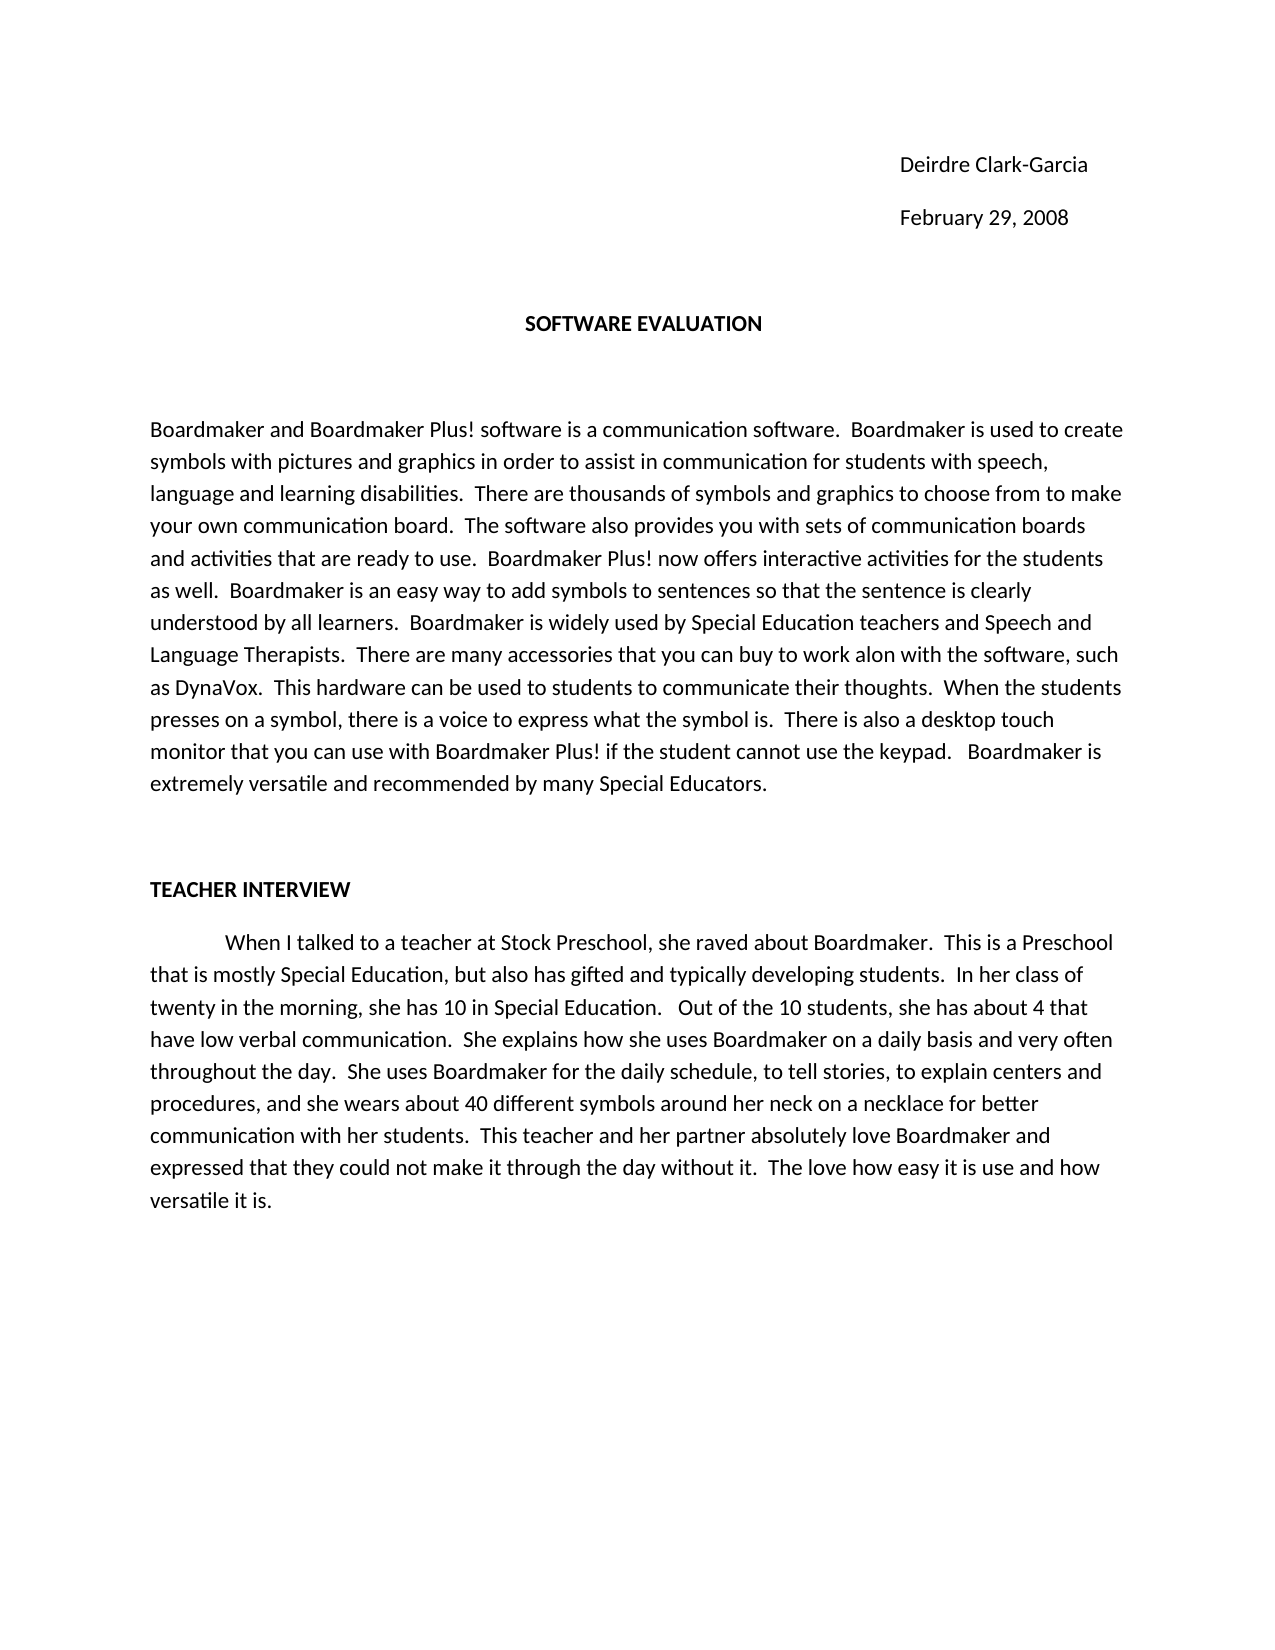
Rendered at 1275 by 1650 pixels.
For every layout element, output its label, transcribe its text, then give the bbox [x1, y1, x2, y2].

text TEACHER INTERVIEW [150, 875, 1125, 903]
text Deirdre Clark-Garcia [150, 150, 1125, 178]
text February 29, 2008 [150, 203, 1125, 231]
text Boardmaker and Boardmaker Plus! software is a communication software. Boardmaker is used to create symbols with pictures and graphics in order to assist in communication for students with speech, language and learning disabilities. There are thousands of symbols and graphics to choose from to make your own communication board. The software also provides you with sets of communication boards and activities that are ready to use. Boardmaker Plus! now offers interactive activities for the students as well. Boardmaker is an easy way to add symbols to sentences so that the sentence is clearly understood by all learners. Boardmaker is widely used by Special Education teachers and Speech and Language Therapists. There are many accessories that you can buy to work alon with the software, such as DynaVox. This hardware can be used to students to communicate their thoughts. When the students presses on a symbol, there is a voice to express what the symbol is. There is also a desktop touch monitor that you can use with Boardmaker Plus! if the student cannot use the keypad. Boardmaker is extremely versatile and recommended by many Special Educators. [150, 415, 1125, 797]
text SOFTWARE EVALUATION [150, 309, 1125, 337]
text When I talked to a teacher at Stock Preschool, she raved about Boardmaker. This is a Preschool that is mostly Special Education, but also has gifted and typically developing students. In her class of twenty in the morning, she has 10 in Special Education. Out of the 10 students, she has about 4 that have low verbal communication. She explains how she uses Boardmaker on a daily basis and very often throughout the day. She uses Boardmaker for the daily schedule, to tell stories, to explain centers and procedures, and she wears about 40 different symbols around her neck on a necklace for better communication with her students. This teacher and her partner absolutely love Boardmaker and expressed that they could not make it through the day without it. The love how easy it is use and how versatile it is. [150, 928, 1125, 1214]
